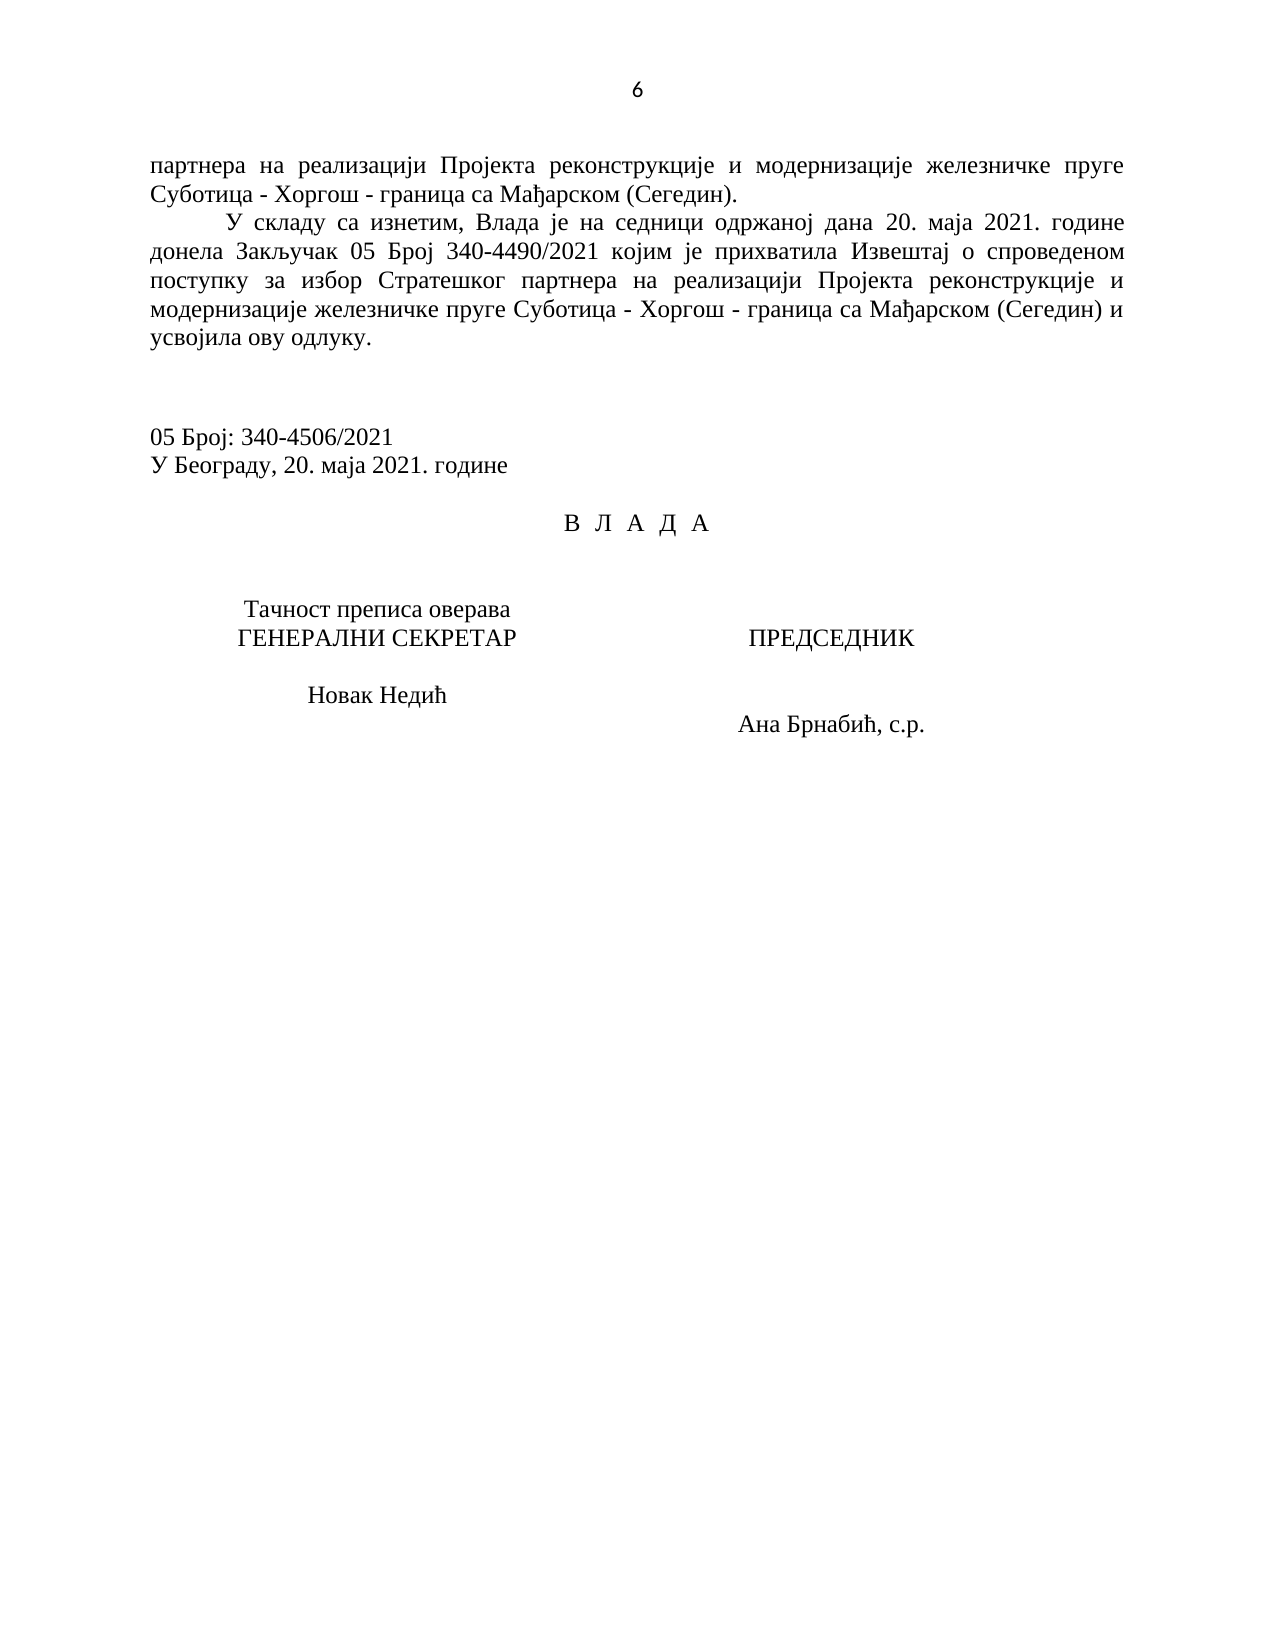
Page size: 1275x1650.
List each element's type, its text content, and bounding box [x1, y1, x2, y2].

text 05 Број: 340-4506/2021 [150, 422, 1125, 450]
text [150, 150, 1125, 207]
text У складу са изнетим, Влада је на седници одржаној дана 20. маја 2021. године донела Закључак 05 Број 340-4490/2021 којим је прихватила Извештај о спроведеном поступку за избор Стратешког партнера на реализацији Пројекта реконструкције и модернизације железничке пруге Суботица - Хоргош - граница са Мађарском (Сегедин) и усвојила ову одлуку. [150, 207, 1125, 351]
table_header Тачност преписа оверава ГЕНЕРАЛНИ СЕКРЕТАР Новак Недић [150, 594, 604, 738]
text У Београду, 20. маја 2021. године [150, 450, 1125, 479]
table_header ПРЕДСЕДНИК Ана Брнабић, с.р. [604, 594, 1058, 738]
text В Л А Д А [147, 508, 1125, 537]
